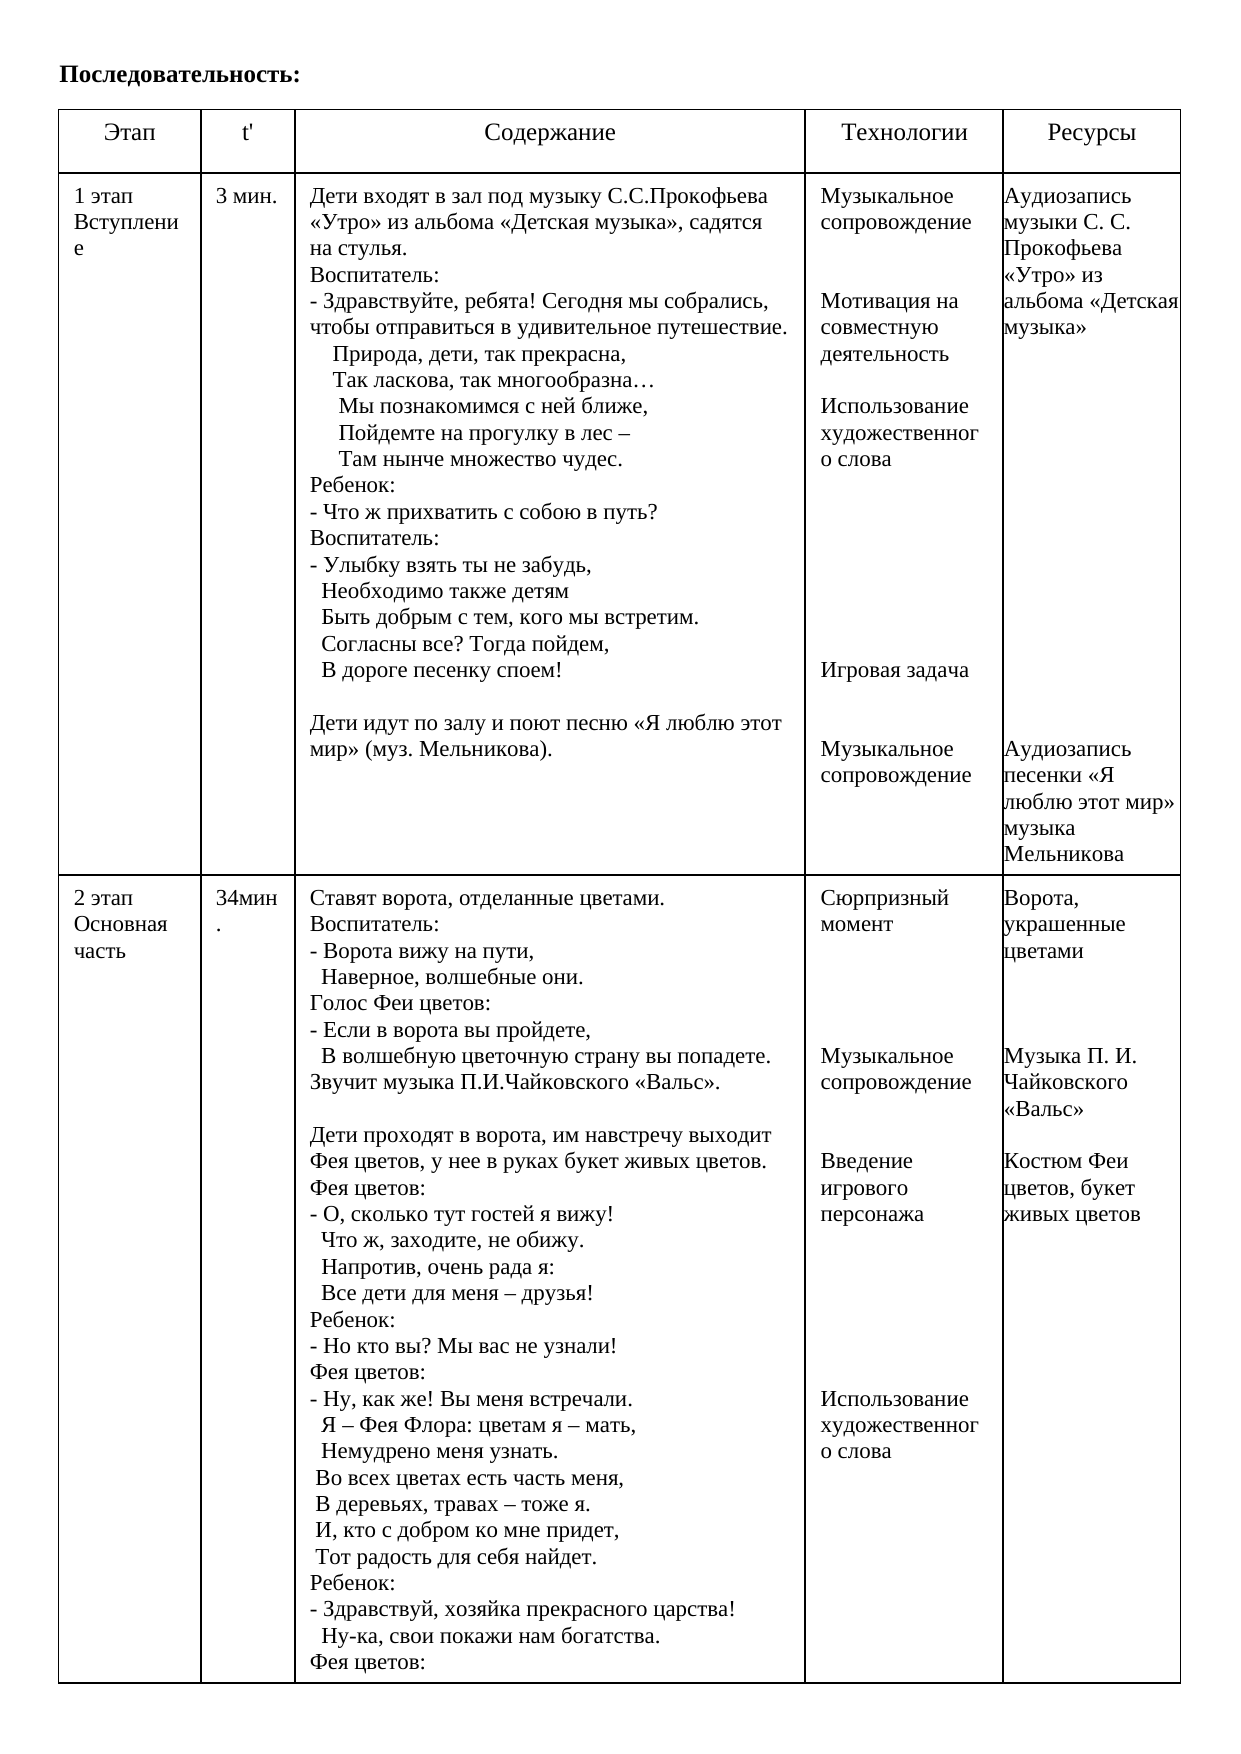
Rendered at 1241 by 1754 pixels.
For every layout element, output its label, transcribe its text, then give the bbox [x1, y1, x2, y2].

table_cell Дети входят в зал под музыку С.С.Прокофьева «Утро» из альбома «Детская музыка», садятся на стулья. Воспитатель: - Здравствуйте, ребята! Сегодня мы собрались, чтобы отправиться в удивительное путешествие. Природа, дети, так прекрасна, Так ласкова, так многообразна… Мы познакомимся с ней ближе, Пойдемте на прогулку в лес – Там нынче множество чудес. Ребенок: - Что ж прихватить с собою в путь? Воспитатель: - Улыбку взять ты не забудь, Необходимо также детям Быть добрым с тем, кого мы встретим. Согласны все? Тогда пойдем, В дороге песенку споем! Дети идут по залу и поют песню «Я люблю этот мир» (муз. Мельникова). [296, 174, 804, 874]
table_header Ресурсы [1004, 110, 1180, 172]
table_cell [806, 876, 1002, 1682]
table_header Содержание [296, 110, 804, 172]
text Последовательность: [59, 59, 1181, 88]
table_cell Музыкальное сопровождение Мотивация на совместную деятельность Использование художественного слова Игровая задача Музыкальное сопровождение [806, 174, 1002, 874]
table_cell 1 этап Вступление [59, 174, 200, 874]
table_cell 3 мин. [202, 174, 294, 874]
table_header t' [202, 110, 294, 172]
table_cell 34мин. [202, 876, 294, 1682]
table_header Технологии [806, 110, 1002, 172]
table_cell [59, 876, 200, 1682]
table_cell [1004, 876, 1180, 1682]
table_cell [296, 876, 804, 1682]
table_header Этап [59, 110, 200, 172]
table_cell Аудиозапись музыки С. С. Прокофьева «Утро» из альбома «Детская музыка» Аудиозапись песенки «Я люблю этот мир» музыка Мельникова [1004, 174, 1180, 874]
